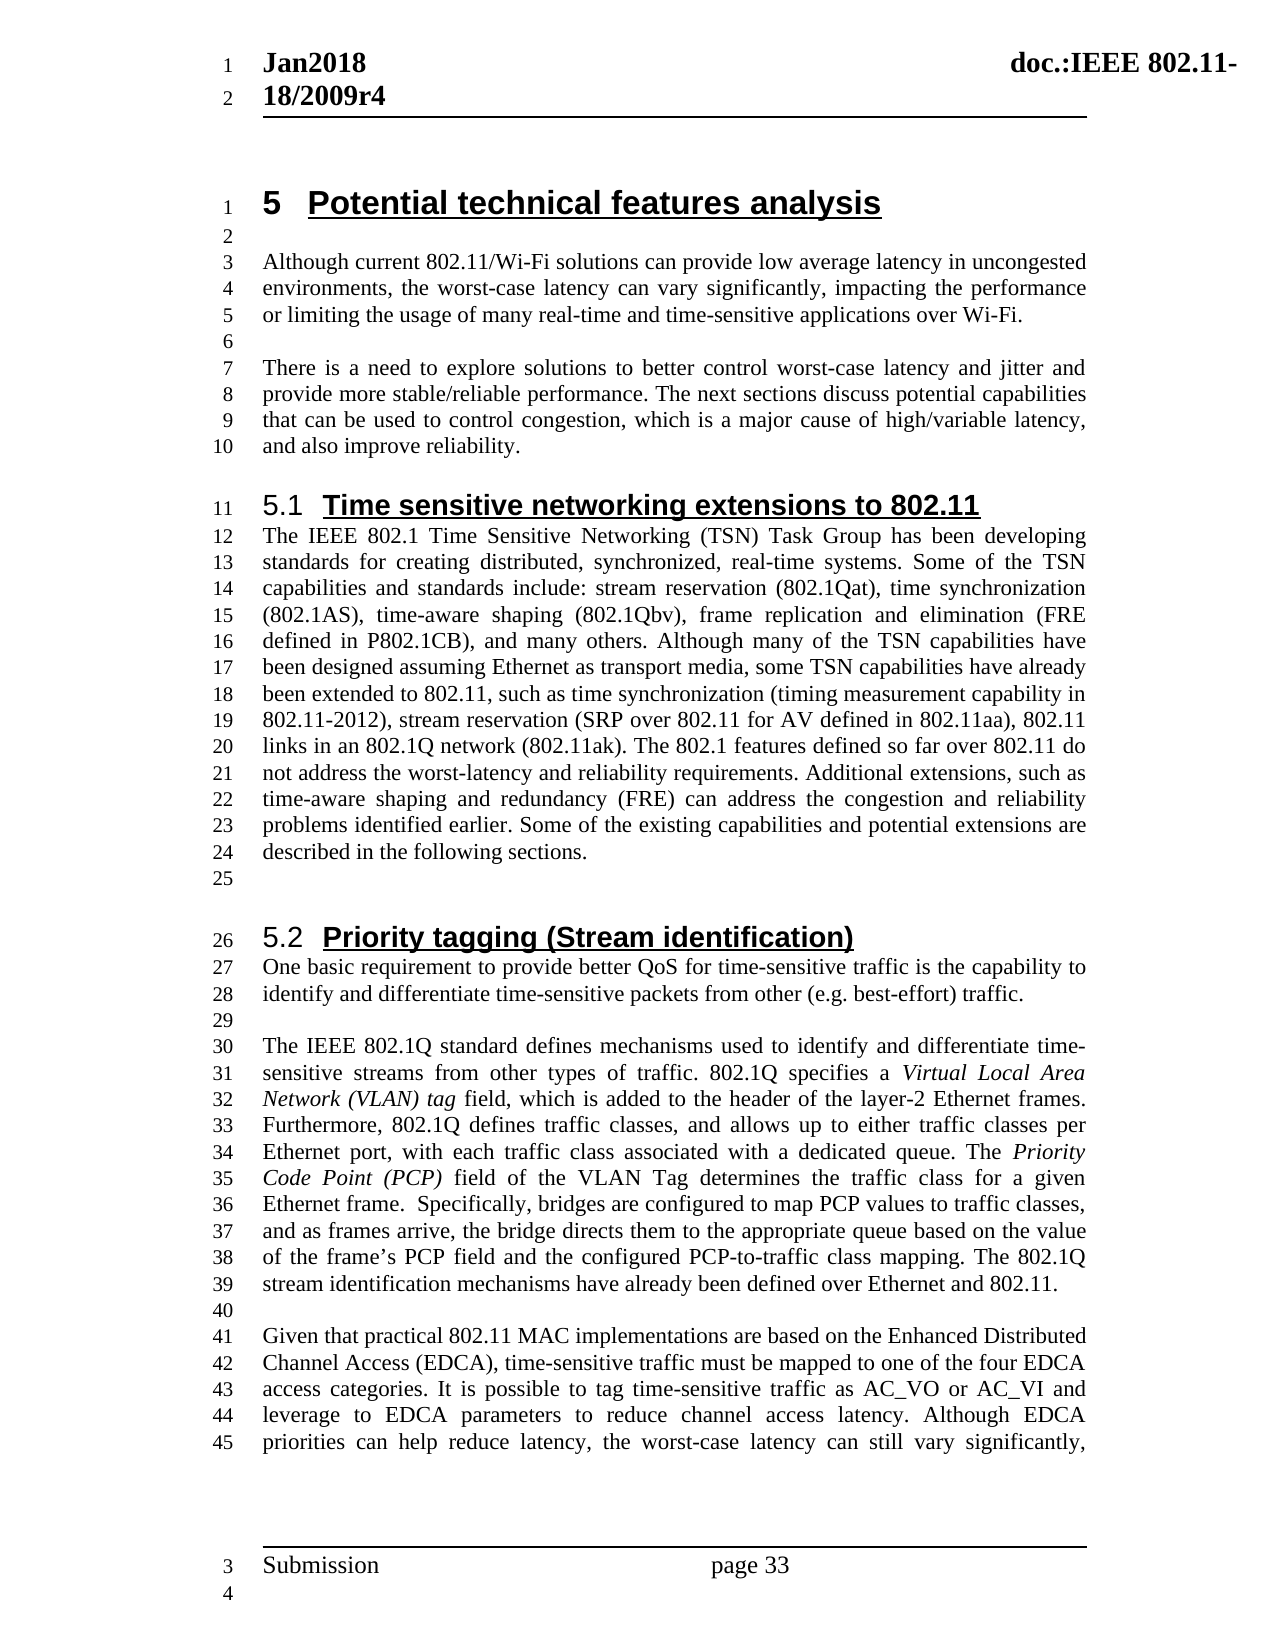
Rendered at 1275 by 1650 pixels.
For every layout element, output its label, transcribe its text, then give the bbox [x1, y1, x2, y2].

text One basic requirement to provide better QoS for time-sensitive traffic is the capability to identify and differentiate time-sensitive packets from other (e.g. best-effort) traffic. [262, 953, 1087, 1006]
text The IEEE 802.1Q standard defines mechanisms used to identify and differentiate time-sensitive streams from other types of traffic. 802.1Q specifies a Virtual Local Area Network (VLAN) tag field, which is added to the header of the layer-2 Ethernet frames. Furthermore, 802.1Q defines traffic classes, and allows up to either traffic classes per Ethernet port, with each traffic class associated with a dedicated queue. The Priority Code Point (PCP) field of the VLAN Tag determines the traffic class for a given Ethernet frame. Specifically, bridges are configured to map PCP values to traffic classes, and as frames arrive, the bridge directs them to the appropriate queue based on the value of the frame’s PCP field and the configured PCP-to-traffic class mapping. The 802.1Q stream identification mechanisms have already been defined over Ethernet and 802.11. [262, 1032, 1087, 1296]
text There is a need to explore solutions to better control worst-case latency and jitter and provide more stable/reliable performance. The next sections discuss potential capabilities that can be used to control congestion, which is a major cause of high/variable latency, and also improve reliability. [262, 353, 1087, 459]
text The IEEE 802.1 Time Sensitive Networking (TSN) Task Group has been developing standards for creating distributed, synchronized, real-time systems. Some of the TSN capabilities and standards include: stream reservation (802.1Qat), time synchronization (802.1AS), time-aware shaping (802.1Qbv), frame replication and elimination (FRE defined in P802.1CB), and many others. Although many of the TSN capabilities have been designed assuming Ethernet as transport media, some TSN capabilities have already been extended to 802.11, such as time synchronization (timing measurement capability in 802.11-2012), stream reservation (SRP over 802.11 for AV defined in 802.11aa), 802.11 links in an 802.1Q network (802.11ak). The 802.1 features defined so far over 802.11 do not address the worst-latency and reliability requirements. Additional extensions, such as time-aware shaping and redundancy (FRE) can address the congestion and reliability problems identified earlier. Some of the existing capabilities and potential extensions are described in the following sections. [262, 522, 1087, 864]
subtitle Priority tagging (Stream identification) [262, 920, 1087, 953]
subtitle Time sensitive networking extensions to 802.11 [262, 488, 1087, 522]
text Although current 802.11/Wi-Fi solutions can provide low average latency in uncongested environments, the worst-case latency can vary significantly, impacting the performance or limiting the usage of many real-time and time-sensitive applications over Wi-Fi. [262, 248, 1087, 327]
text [262, 1322, 1087, 1454]
subtitle Potential technical features analysis [262, 183, 1087, 222]
